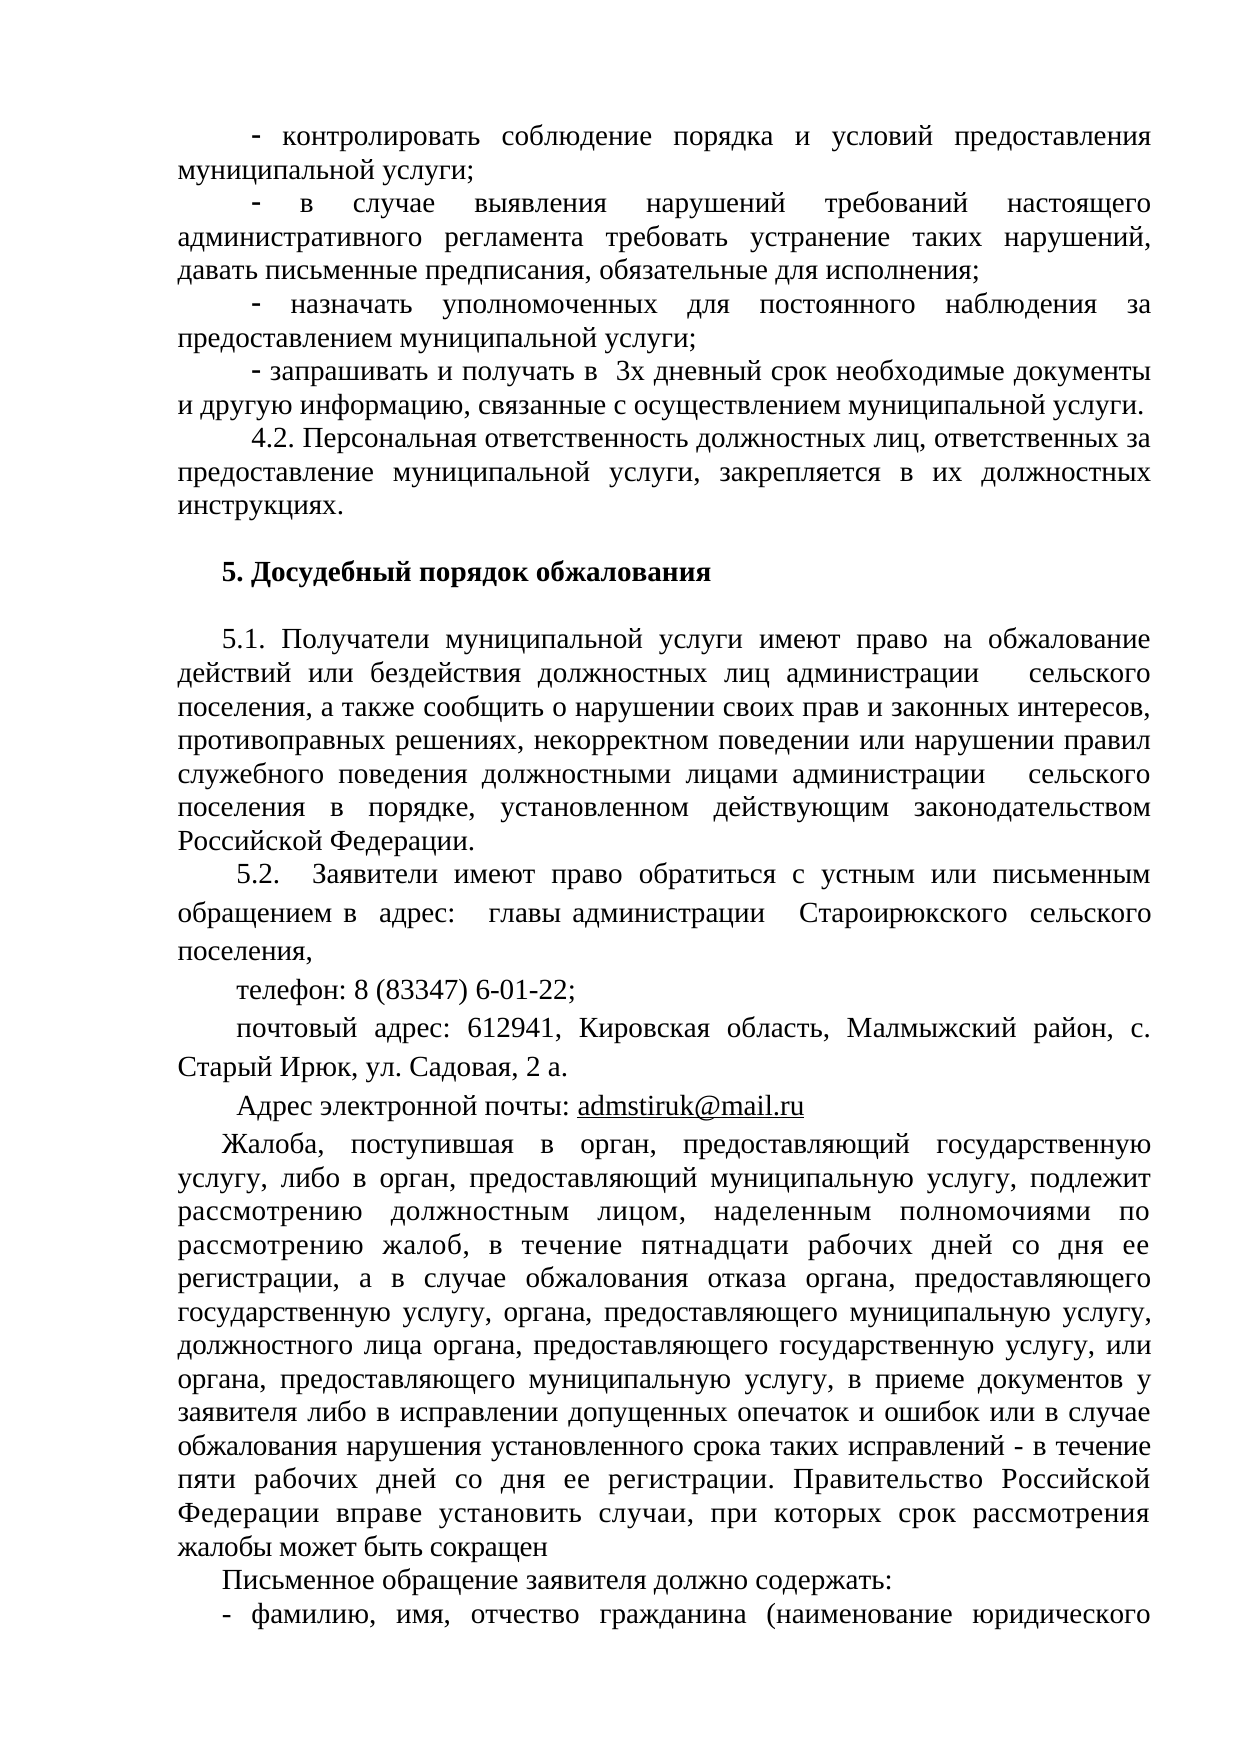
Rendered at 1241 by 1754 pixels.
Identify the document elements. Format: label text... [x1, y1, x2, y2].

text Адрес электронной почты: admstiruk@mail.ru [177, 1088, 1152, 1121]
text 5.2. Заявители имеют право обратиться с устным или письменным обращением в адрес: главы администрации Староирюкского сельского поселения, [177, 856, 1152, 967]
text 5.1. Получатели муниципальной услуги имеют право на обжалование действий или бездействия должностных лиц администрации сельского поселения, а также сообщить о нарушении своих прав и законных интересов, противоправных решениях, некорректном поведении или нарушении правил служебного поведения должностными лицами администрации сельского поселения в порядке, установленном действующим законодательством Российской Федерации. [177, 622, 1152, 856]
text телефон: 8 (83347) 6-01-22; [177, 972, 1152, 1006]
text контролировать соблюдение порядка и условий предоставления муниципальной услуги; [177, 118, 1152, 185]
subtitle 5. Досудебный порядок обжалования [177, 554, 1152, 588]
text Письменное обращение заявителя должно содержать: [177, 1562, 1152, 1596]
text назначать уполномоченных для постоянного наблюдения за предоставлением муниципальной услуги; [177, 286, 1152, 353]
text в случае выявления нарушений требований настоящего административного регламента требовать устранение таких нарушений, давать письменные предписания, обязательные для исполнения; [177, 185, 1152, 286]
text запрашивать и получать в 3х дневный срок необходимые документы и другую информацию, связанные с осуществлением муниципальной услуги. [177, 353, 1152, 420]
text Жалоба, поступившая в орган, предоставляющий государственную услугу, либо в орган, предоставляющий муниципальную услугу, подлежит рассмотрению должностным лицом, наделенным полномочиями по рассмотрению жалоб, в течение пятнадцати рабочих дней со дня ее регистрации, а в случае обжалования отказа органа, предоставляющего государственную услугу, органа, предоставляющего муниципальную услугу, должностного лица органа, предоставляющего государственную услугу, или органа, предоставляющего муниципальную услугу, в приеме документов у заявителя либо в исправлении допущенных опечаток и ошибок или в случае обжалования нарушения установленного срока таких исправлений - в течение пяти рабочих дней со дня ее регистрации. Правительство Российской Федерации вправе установить случаи, при которых срок рассмотрения жалобы может быть сокращен [177, 1126, 1152, 1562]
text почтовый адрес: 612941, Кировская область, Малмыжский район, с. Старый Ирюк, ул. Садовая, 2 а. [177, 1011, 1152, 1083]
text 4.2. Персональная ответственность должностных лиц, ответственных за предоставление муниципальной услуги, закрепляется в их должностных инструкциях. [177, 420, 1152, 521]
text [177, 1596, 1152, 1629]
